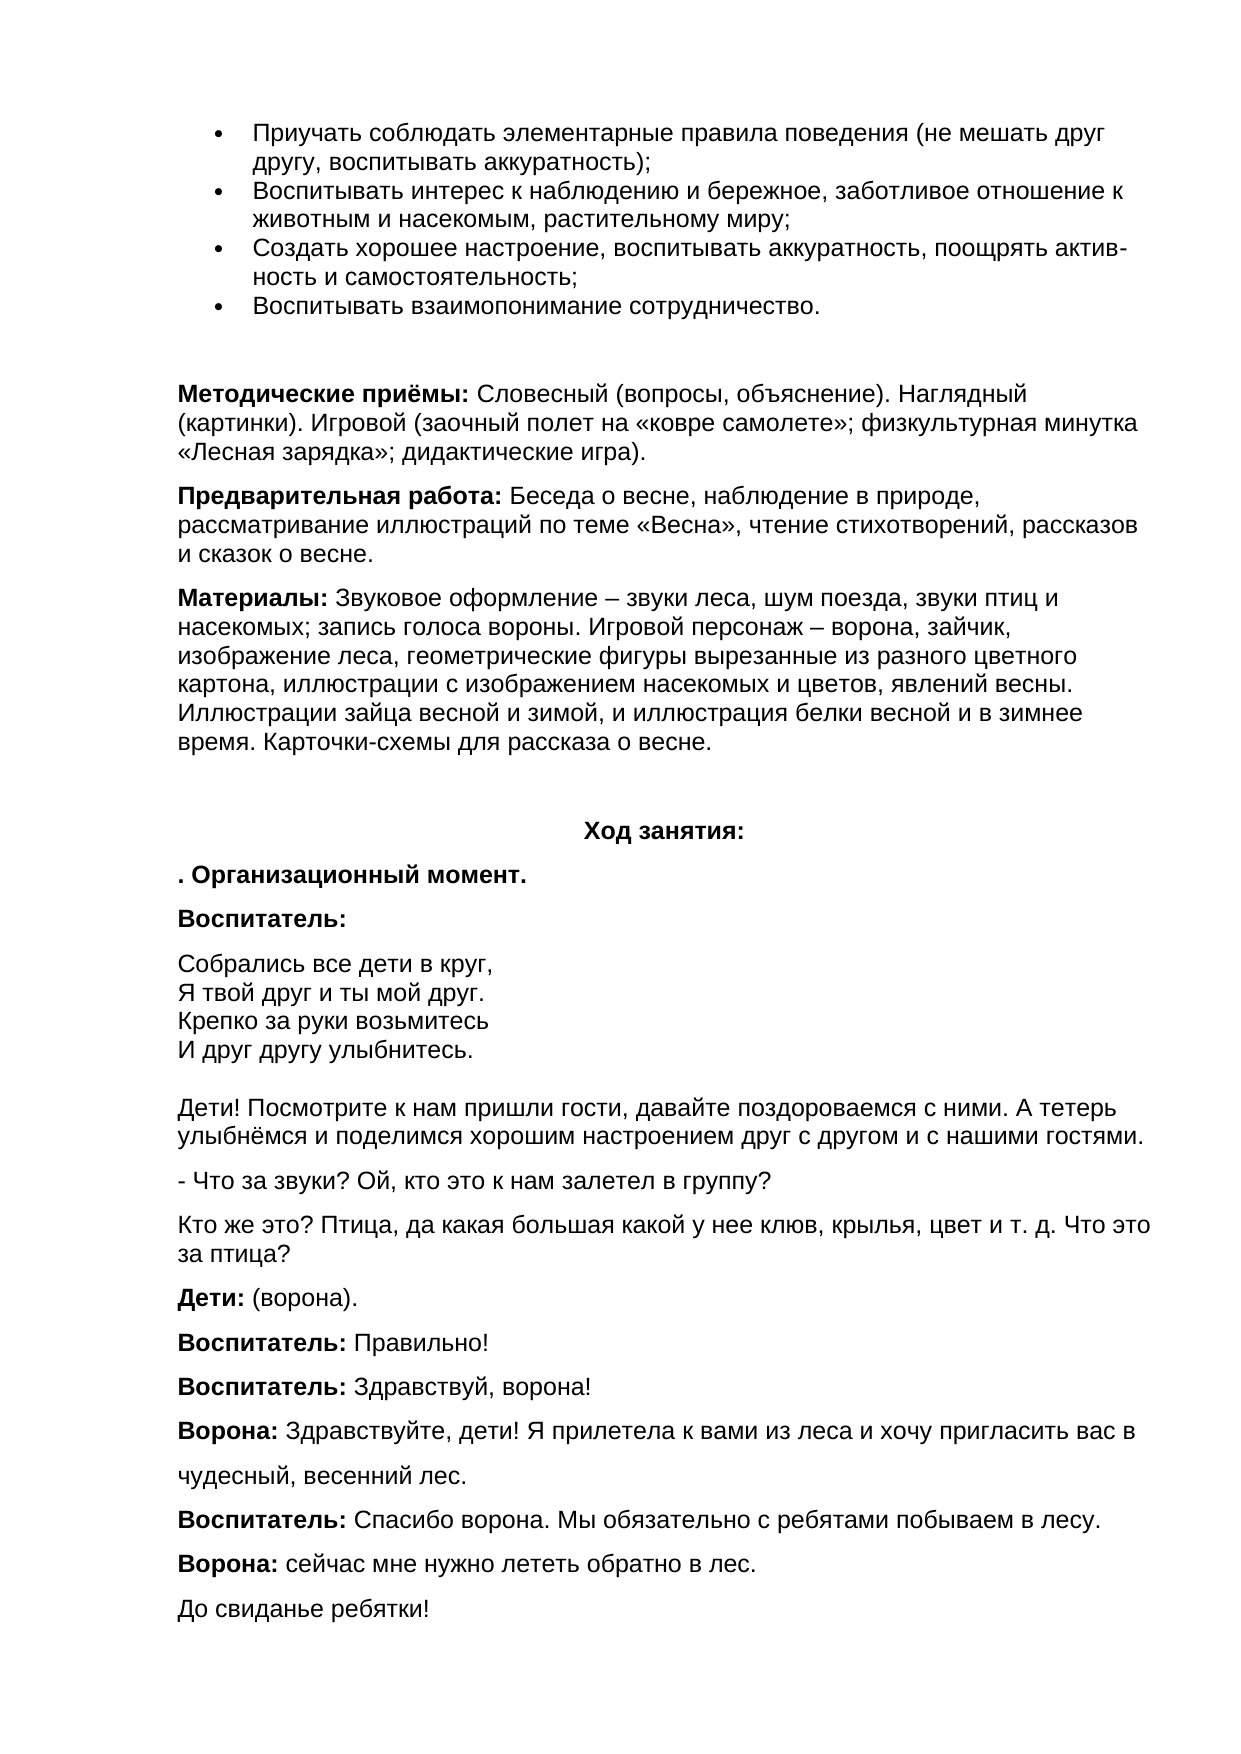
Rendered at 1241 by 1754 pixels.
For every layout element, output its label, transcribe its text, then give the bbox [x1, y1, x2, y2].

list Создать хорошее настроение, воспитывать аккуратность, поощрять активность и самостоятельность; [215, 233, 1152, 291]
list Воспитывать интерес к наблюдению и бережное, заботливое отношение к животным и насекомым, растительному миру; [215, 176, 1152, 233]
list Воспитывать взаимопонимание сотрудничество. [215, 291, 1152, 319]
text До свиданье ребятки! [177, 1594, 1152, 1622]
text Ворона: сейчас мне нужно лететь обратно в лес. [177, 1549, 1152, 1578]
text Воспитатель: [177, 904, 1152, 933]
text Собрались все дети в круг, Я твой друг и ты мой друг. Крепко за руки возьмитесь И друг другу улыбнитесь. Дети! Посмотрите к нам пришли гости, давайте поздороваемся с ними. А тетерь улыбнёмся и поделимся хорошим настроением друг с другом и с нашими гостями. [177, 949, 1152, 1150]
text Ход занятия: [177, 816, 1152, 844]
text . Организационный момент. [177, 860, 1152, 889]
text - Что за звуки? Ой, кто это к нам залетел в группу? [177, 1166, 1152, 1194]
text Воспитатель: Правильно! [177, 1327, 1152, 1356]
text Ворона: Здравствуйте, дети! Я прилетела к вами из леса и хочу пригласить вас в [177, 1416, 1152, 1445]
list Приучать соблюдать элементарные правила поведения (не мешать друг другу, воспитывать аккуратность); [215, 118, 1152, 176]
text Методические приёмы: Словесный (вопросы, объяснение). Наглядный (картинки). Игровой (заочный полет на «ковре самолете»; физкультурная минутка «Лесная зарядка»; дидактические игра). [177, 379, 1152, 466]
text Дети: (ворона). [177, 1283, 1152, 1312]
text Воспитатель: Спасибо ворона. Мы обязательно с ребятами побываем в лесу. [177, 1505, 1152, 1534]
text чудесный, весенний лес. [177, 1461, 1152, 1489]
text Материалы: Звуковое оформление – звуки леса, шум поезда, звуки птиц и насекомых; запись голоса вороны. Игровой персонаж – ворона, зайчик, изображение леса, геометрические фигуры вырезанные из разного цветного картона, иллюстрации с изображением насекомых и цветов, явлений весны. Иллюстрации зайца весной и зимой, и иллюстрация белки весной и в зимнее время. Карточки-схемы для рассказа о весне. [177, 583, 1152, 756]
text Воспитатель: Здравствуй, ворона! [177, 1372, 1152, 1401]
text Кто же это? Птица, да какая большая какой у нее клюв, крылья, цвет и т. д. Что это за птица? [177, 1210, 1152, 1267]
text Предварительная работа: Беседа о весне, наблюдение в природе, рассматривание иллюстраций по теме «Весна», чтение стихотворений, рассказов и сказок о весне. [177, 481, 1152, 567]
